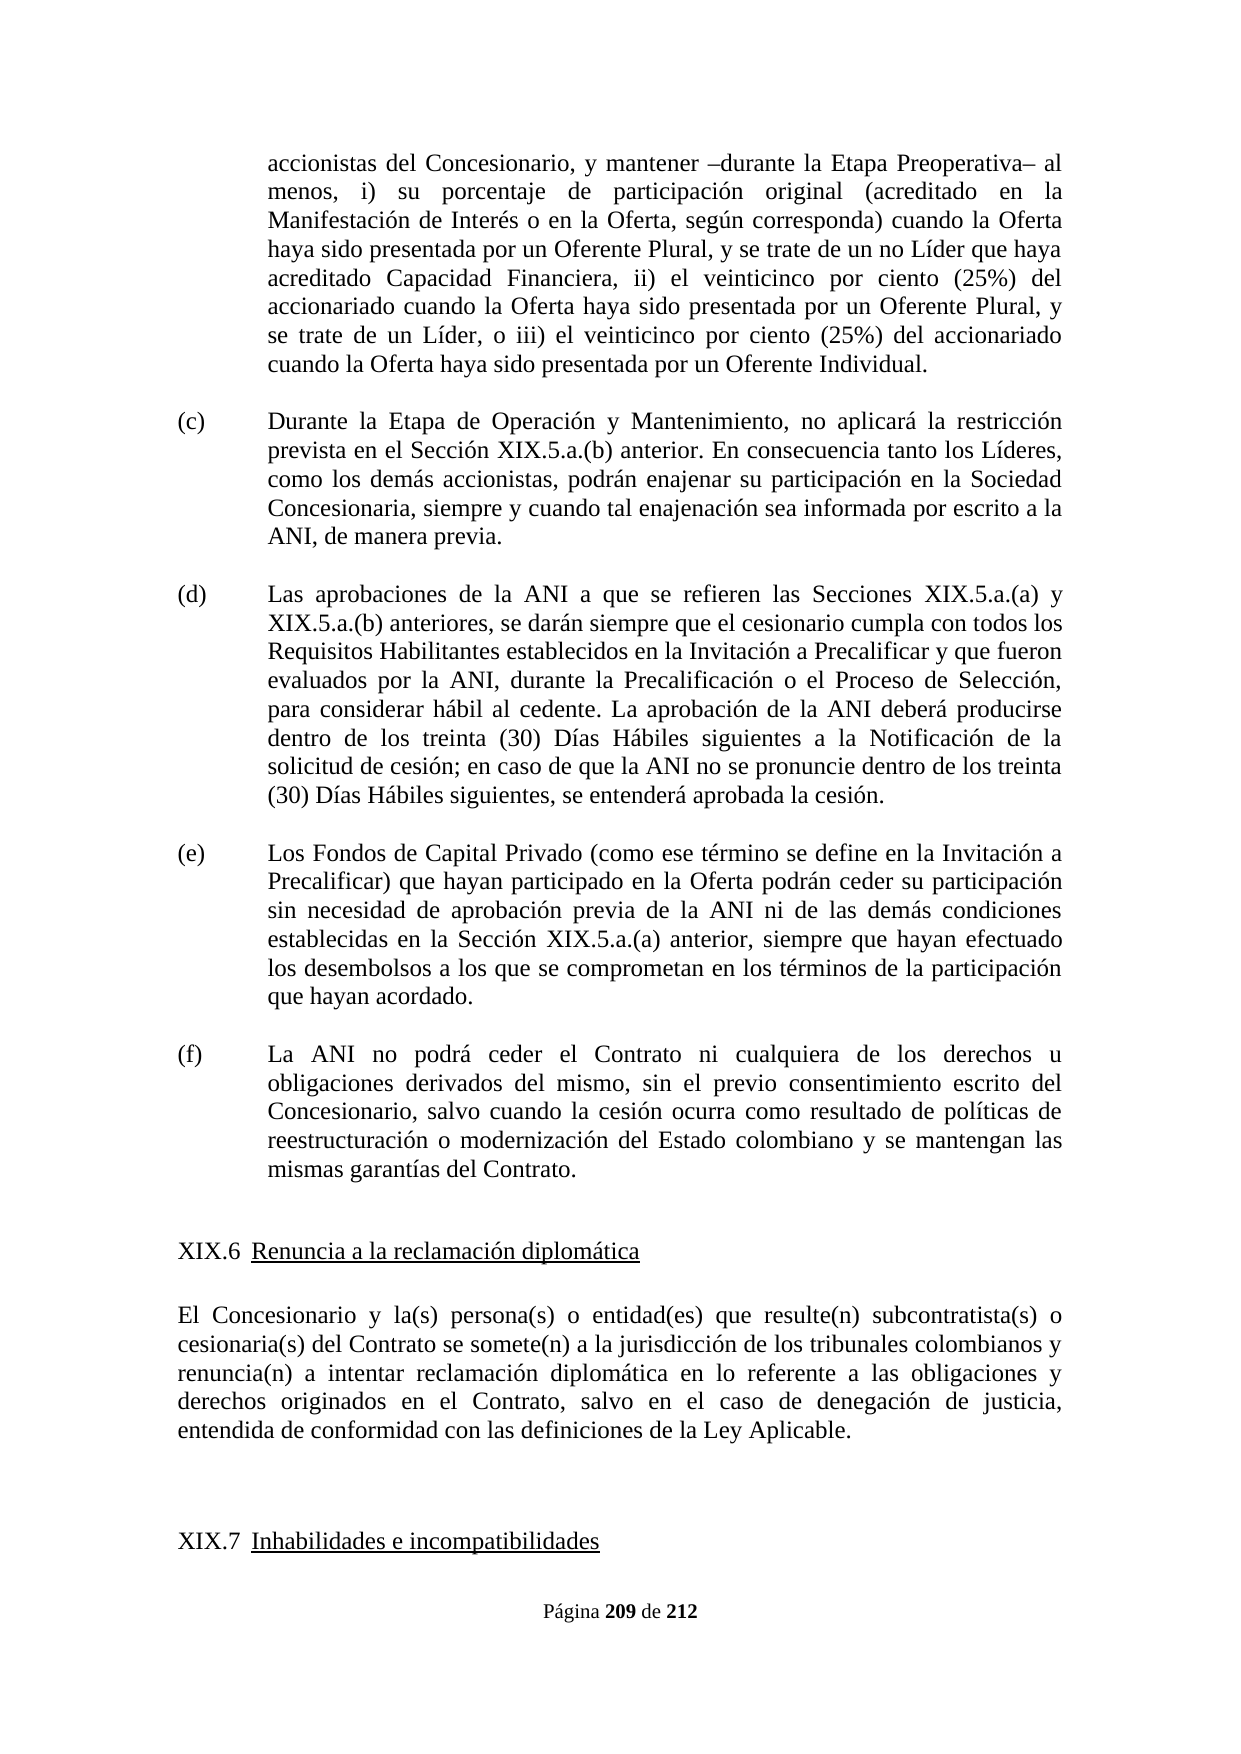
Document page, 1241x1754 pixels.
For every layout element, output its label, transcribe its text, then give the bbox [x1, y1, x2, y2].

subtitle Renuncia a la reclamación diplomática [177, 1236, 1063, 1265]
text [177, 148, 1063, 378]
text El Concesionario y la(s) persona(s) o entidad(es) que resulte(n) subcontratista(s) o cesionaria(s) del Contrato se somete(n) a la jurisdicción de los tribunales colombianos y renuncia(n) a intentar reclamación diplomática en lo referente a las obligaciones y derechos originados en el Contrato, salvo en el caso de denegación de justicia, entendida de conformidad con las definiciones de la Ley Aplicable. [177, 1300, 1063, 1444]
text La ANI no podrá ceder el Contrato ni cualquiera de los derechos u obligaciones derivados del mismo, sin el previo consentimiento escrito del Concesionario, salvo cuando la cesión ocurra como resultado de políticas de reestructuración o modernización del Estado colombiano y se mantengan las mismas garantías del Contrato. [177, 1039, 1063, 1183]
text Las aprobaciones de la ANI a que se refieren las Secciones 19.5(a) y 19.5(b) anteriores, se darán siempre que el cesionario cumpla con todos los Requisitos Habilitantes establecidos en la Invitación a Precalificar y que fueron evaluados por la ANI, durante la Precalificación o el Proceso de Selección, para considerar hábil al cedente. La aprobación de la ANI deberá producirse dentro de los treinta (30) Días Hábiles siguientes a la Notificación de la solicitud de cesión; en caso de que la ANI no se pronuncie dentro de los treinta (30) Días Hábiles siguientes, se entenderá aprobada la cesión. [177, 579, 1063, 809]
text Durante la Etapa de Operación y Mantenimiento, no aplicará la restricción prevista en el Sección 19.5(b) anterior. En consecuencia tanto los Líderes, como los demás accionistas, podrán enajenar su participación en la Sociedad Concesionaria, siempre y cuando tal enajenación sea informada por escrito a la ANI, de manera previa. [177, 406, 1063, 550]
subtitle Inhabilidades e incompatibilidades [177, 1526, 1063, 1555]
text Los Fondos de Capital Privado (como ese término se define en la Invitación a Precalificar) que hayan participado en la Oferta podrán ceder su participación sin necesidad de aprobación previa de la ANI ni de las demás condiciones establecidas en la Sección 19.5(a) anterior, siempre que hayan efectuado los desembolsos a los que se comprometan en los términos de la participación que hayan acordado. [177, 838, 1063, 1010]
